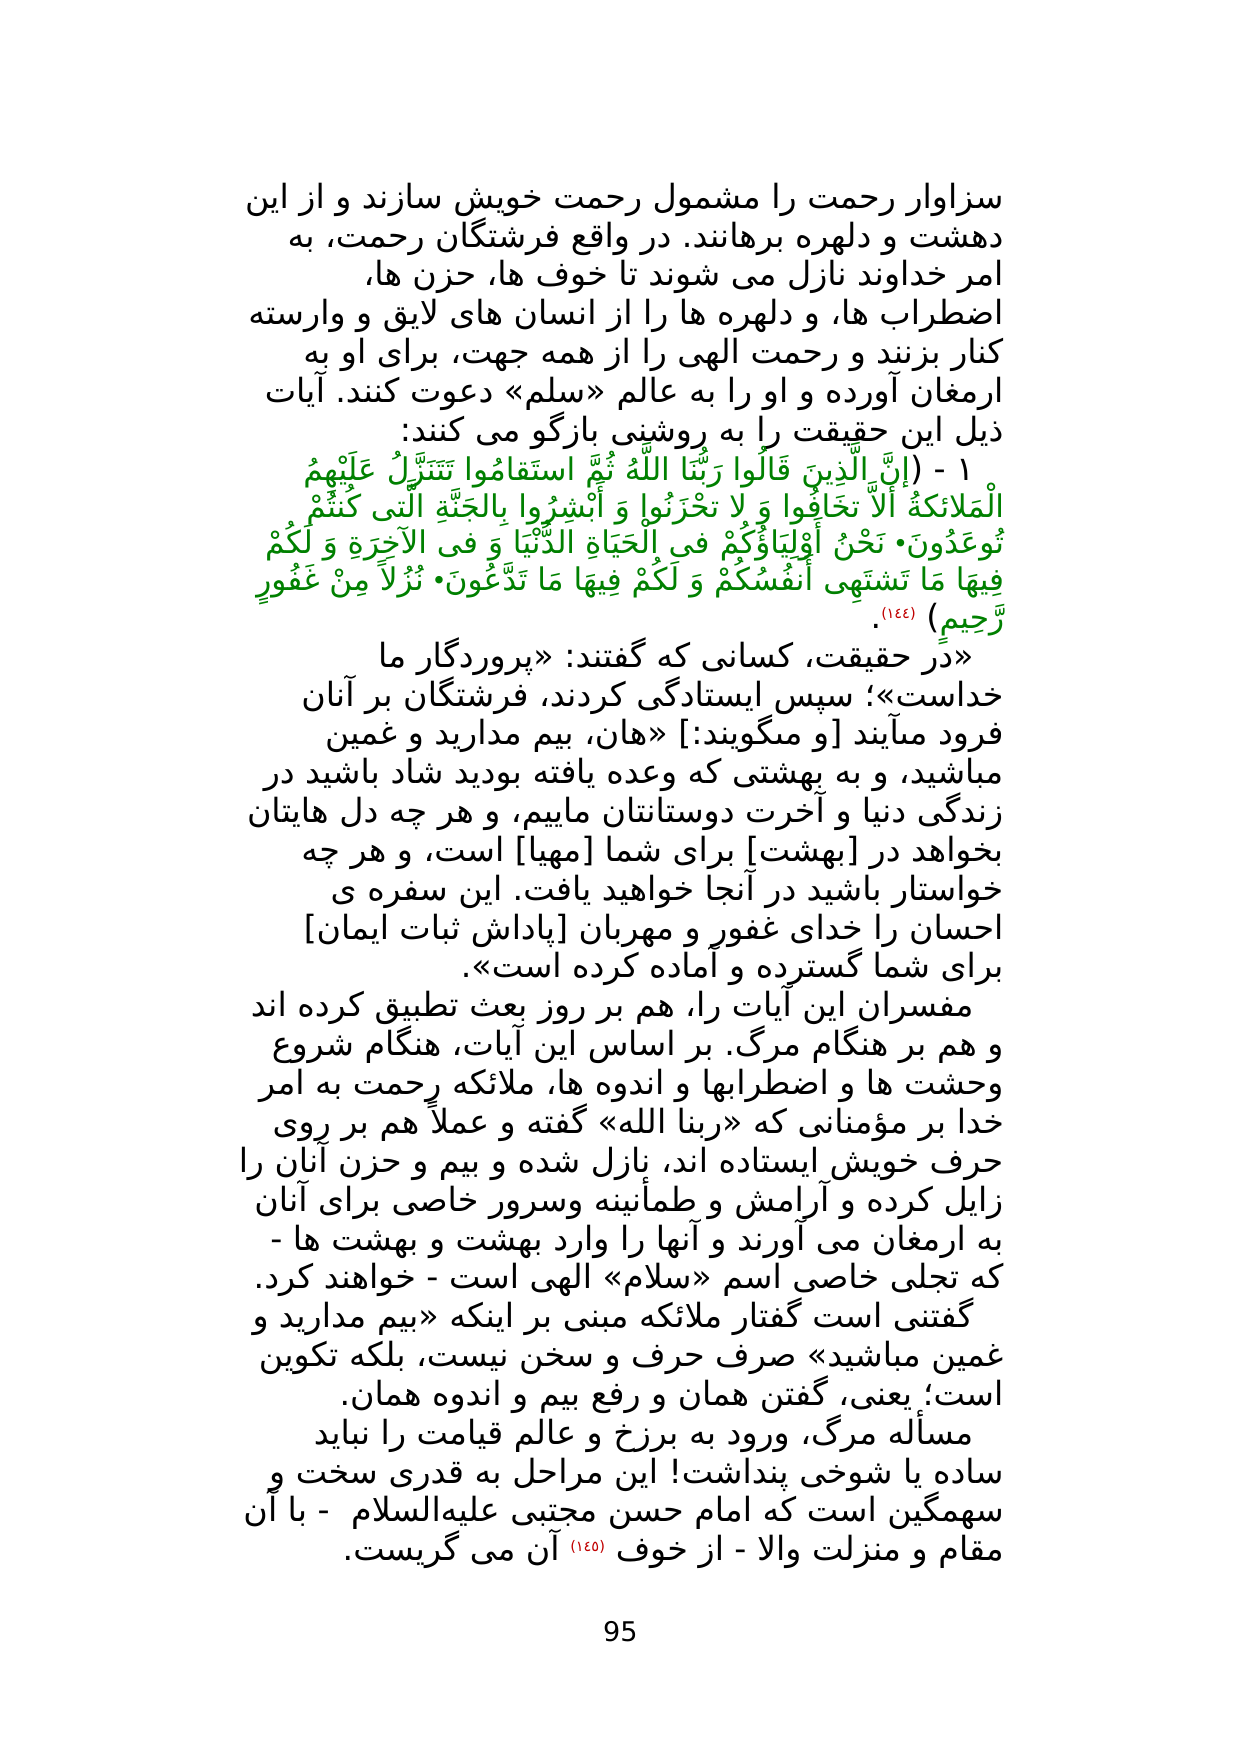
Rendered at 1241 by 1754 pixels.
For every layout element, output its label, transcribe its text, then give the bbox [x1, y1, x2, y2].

text مفسران اين آيات را، هم بر روز بعث تطبيق كرده اند و هم بر هنگام مرگ. بر اساس اين آيات، هنگام شروع وحشت ها و اضطرابها و اندوه ها، ملائكه رحمت به امر خدا بر مؤمنانى كه «ربنا الله» گفته و عملاً هم بر روى حرف خويش ايستاده اند، نازل شده و بيم و حزن آنان را زايل كرده و آرامش و طمأنينه وسرور خاصى براى آنان به ارمغان مى آورند و آنها را وارد بهشت و بهشت ها - كه تجلى خاصى اسم «سلام» الهى است - خواهند كرد. [236, 986, 1004, 1297]
text «در حقيقت، كسانى كه گفتند: «پروردگار ما خداست»؛ سپس ايستادگى كردند، فرشتگان بر آنان فرود مى‏آيند [و مى‏گويند:] «هان، بيم مداريد و غمين مباشيد، و به بهشتى كه وعده يافته بوديد شاد باشيد در زندگى دنيا و آخرت دوستانتان ماييم، و هر چه دل هايتان بخواهد در [بهشت‏] براى شما [مهيا] است، و هر چه خواستار باشيد در آنجا خواهيد يافت. اين سفره ى احسان را خداى غفور و مهربان [پاداش ثبات ايمان] براى شما گسترده و آماده كرده است». [236, 636, 1004, 986]
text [236, 177, 1004, 449]
text مسأله مرگ، ورود به برزخ و عالم قيامت را نبايد ساده يا شوخى پنداشت! اين مراحل به قدرى سخت و سهمگين است كه امام حسن مجتبى عليه‌السلام - با آن مقام و منزلت والا - از خوف (١٤٥) آن مى گريست. [236, 1413, 1004, 1569]
text ١ - (إنَّ الَّذِينَ قَالُوا رَبُّنَا اللَّهُ ثُمَّ استَقامُوا تَتَنَزَّلُ عَلَيْهِمُ الْمَلائكةُ أَلاَّ تخَافُوا وَ لا تحْزَنُوا وَ أَبْشِرُوا بِالجَنَّةِ الَّتى كُنتُمْ تُوعَدُونَ• نَحْنُ أَوْلِيَاؤُكُمْ فى الْحَيَاةِ الدُّنْيَا وَ فى الآخِرَةِ وَ لَكُمْ فِيهَا مَا تَشتَهِى أَنفُسُكُمْ وَ لَكُمْ فِيهَا مَا تَدَّعُونَ• نُزُلاً مِنْ غَفُورٍ رَّحِيمٍ) (١٤٤). [236, 449, 1004, 636]
text گفتنى است گفتار ملائكه مبنى بر اينكه «بيم مداريد و غمين مباشيد» صرف حرف و سخن نيست، بلكه تكوين است؛ يعنى، گفتن همان و رفع بيم و اندوه همان. [236, 1297, 1004, 1413]
